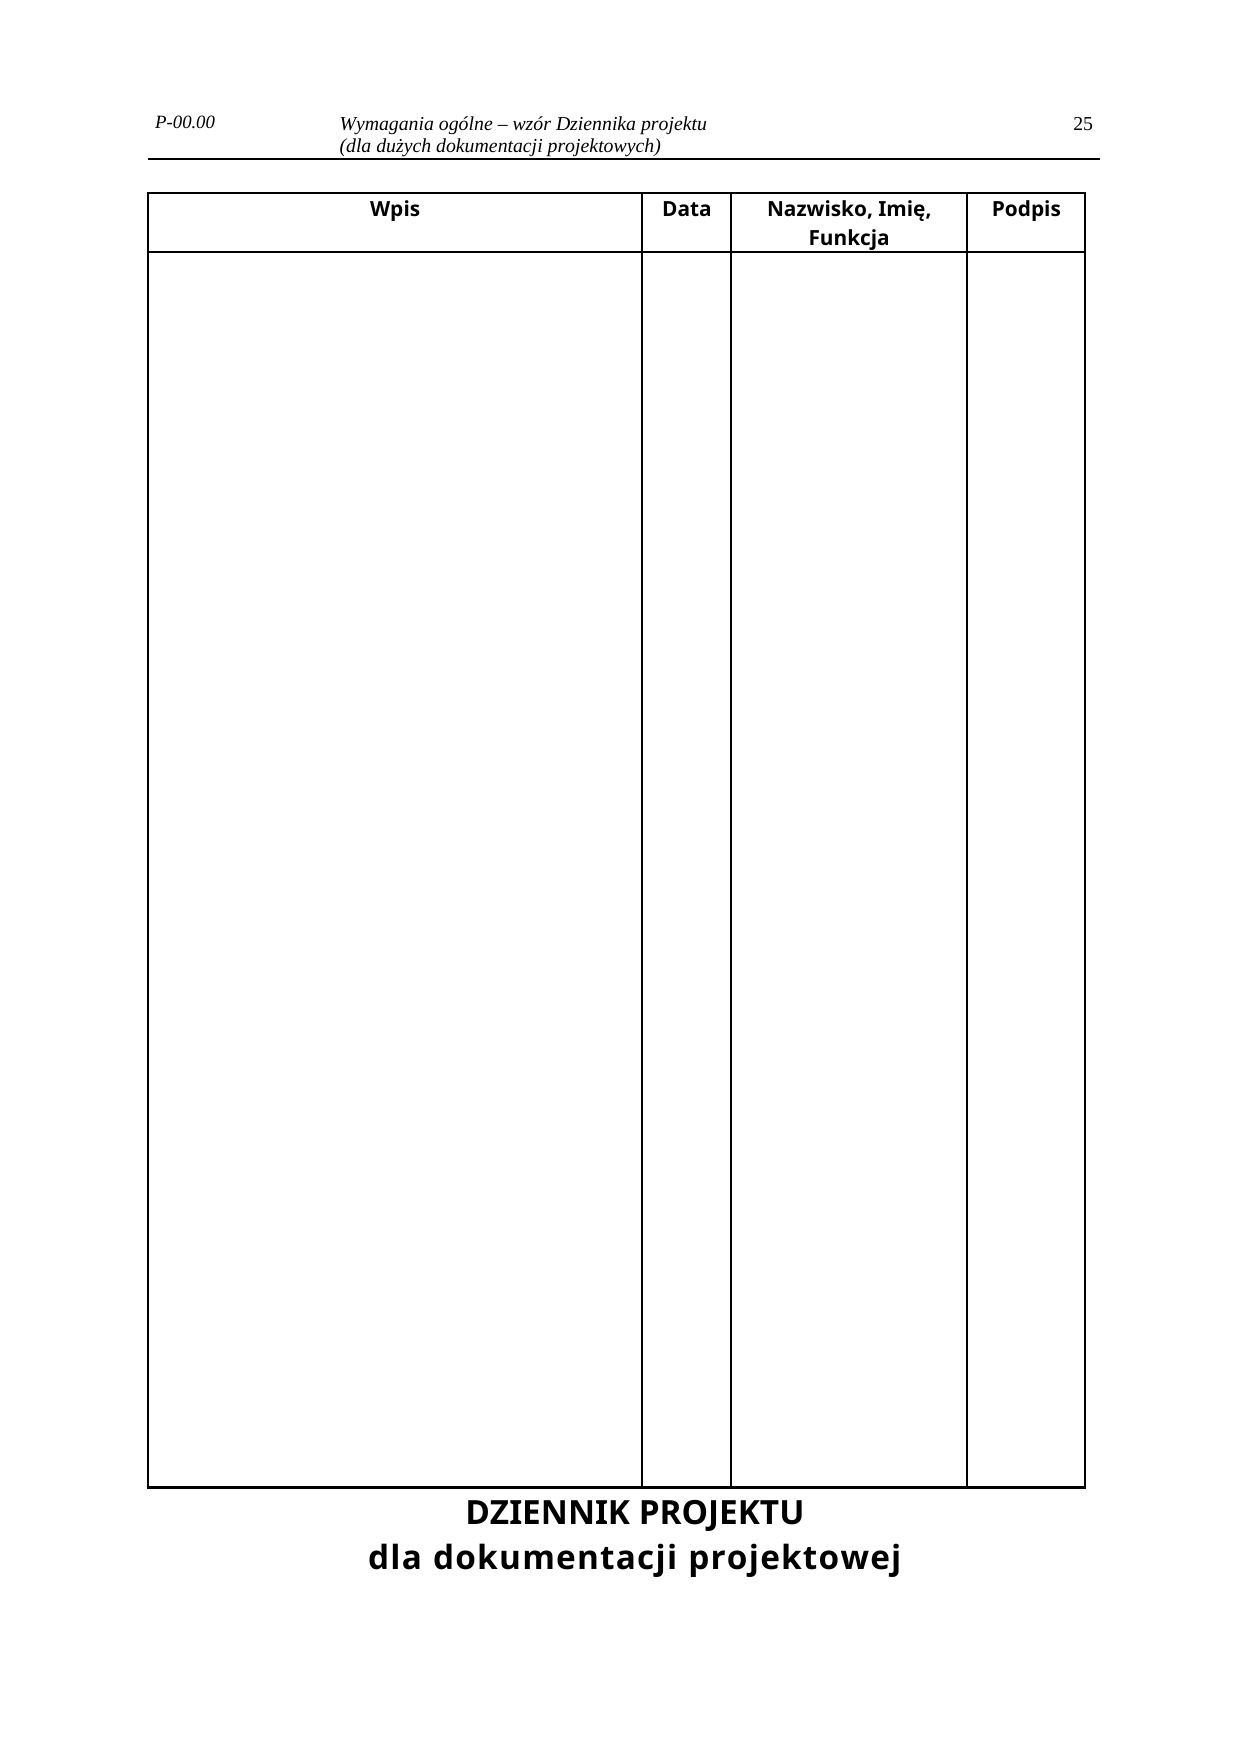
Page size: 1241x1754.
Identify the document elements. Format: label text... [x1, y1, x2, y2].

table_header Podpis [968, 194, 1084, 251]
table_header Nazwisko, Imię, Funkcja [732, 194, 966, 251]
text dla dokumentacji projektowej [148, 1534, 1122, 1579]
text DZIENNIK PROJEKTU [148, 1488, 1122, 1534]
table_header Data [643, 194, 730, 251]
table_header Wpis [149, 194, 641, 251]
table_cell [732, 253, 966, 1486]
table_cell [968, 253, 1084, 1486]
table_cell [149, 253, 641, 1486]
table_cell [643, 253, 730, 1486]
